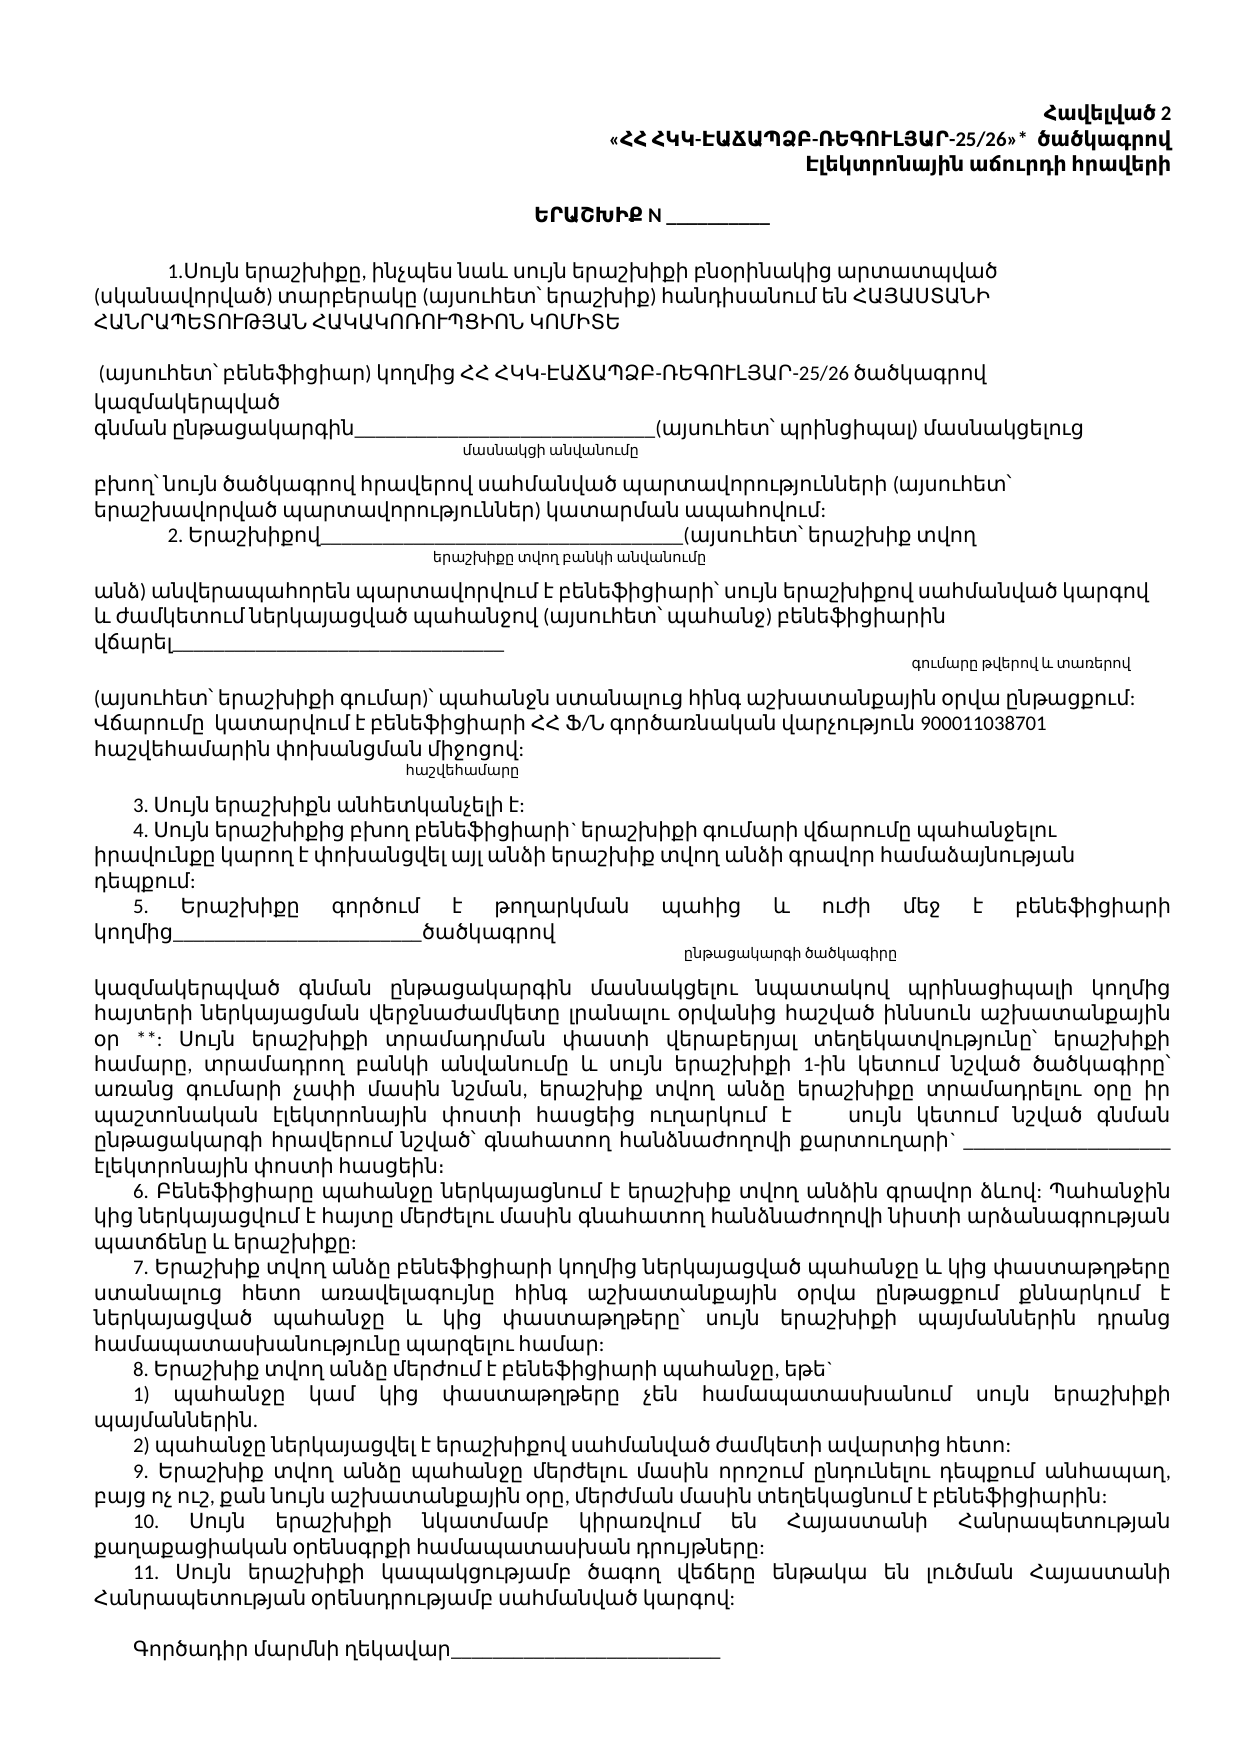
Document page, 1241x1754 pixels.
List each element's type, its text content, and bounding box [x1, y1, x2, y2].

text բխող՝ նույն ծածկագրով հրավերով սահմանված պարտավորությունների (այսուհետ՝ երաշխավորված պարտավորություններ) կատարման ապահովում: [94, 472, 1171, 522]
text անձ) անվերապահորեն պարտավորվում է բենեֆիցիարի՝ սույն երաշխիքով սահմանված կարգով և ժամկետում ներկայացված պահանջով (այսուհետ՝ պահանջ) բենեֆիցիարին վճարել________________________________ [94, 578, 1171, 654]
text 7. Երաշխիք տվող անձը բենեֆիցիարի կողմից ներկայացված պահանջը և կից փաստաթղթերը ստանալուց հետո առավելագույնը հինգ աշխատանքային օրվա ընթացքում քննարկում է ներկայացված պահանջը և կից փաստաթղթերը՝ սույն երաշխիքի պայմաններին դրանց համապատասխանությունը պարզելու համար: [94, 1254, 1171, 1356]
text Գործադիր մարմնի ղեկավար__________________________ [94, 1636, 1171, 1661]
text երաշխիքը տվող բանկի անվանումը [94, 548, 1171, 578]
text 3. Սույն երաշխիքն անհետկանչելի է: [94, 792, 1171, 817]
text 1) պահանջը կամ կից փաստաթղթերը չեն համապատասխանում սույն երաշխիքի պայմաններին. [94, 1382, 1171, 1432]
text 11. Սույն երաշխիքի կապակցությամբ ծագող վեճերը ենթակա են լուծման Հայաստանի Հանրապետության օրենսդրությամբ սահմանված կարգով: [94, 1559, 1171, 1610]
text 2) պահանջը ներկայացվել է երաշխիքով սահմանված ժամկետի ավարտից հետո: [94, 1432, 1171, 1458]
text գումարը թվերով և տառերով [831, 654, 1171, 685]
text 10. Սույն երաշխիքի նկատմամբ կիրառվում են Հայաստանի Հանրապետության քաղաքացիական օրենսգրքի համապատասխան դրույթները: [94, 1509, 1171, 1559]
text գնման ընթացակարգին_____________________________(այսուհետ՝ պրինցիպալ) մասնակցելուց [94, 416, 1171, 441]
text Էլեկտրոնային աճուրդի հրավերի [94, 151, 1171, 177]
text 4. Սույն երաշխիքից բխող բենեֆիցիարի` երաշխիքի գումարի վճարումը պահանջելու իրավունքը կարող է փոխանցվել այլ անձի երաշխիք տվող անձի գրավոր համաձայնության դեպքում: [94, 817, 1171, 893]
text 8. Երաշխիք տվող անձը մերժում է բենեֆիցիարի պահանջը, եթե` [94, 1356, 1171, 1382]
text կազմակերպված գնման ընթացակարգին մասնակցելու նպատակով պրինացիպալի կողմից հայտերի ներկայացման վերջնաժամկետը լրանալու օրվանից հաշված իննսուն աշխատանքային օր **: Սույն երաշխիքի տրամադրման փաստի վերաբերյալ տեղեկատվությունը՝ երաշխիքի համարը, տրամադրող բանկի անվանումը և սույն երաշխիքի 1-ին կետում նշված ծածկագիրը՝ առանց գումարի չափի մասին նշման, երաշխիք տվող անձը երաշխիքը տրամադրելու օրը իր պաշտոնական էլեկտրոնային փոստի հասցեից ուղարկում է սույն կետում նշված գնման ընթացակարգի հրավերում նշված՝ գնահատող հանձնաժողովի քարտուղարի` ____________________ էլեկտրոնային փոստի հասցեին։ [94, 975, 1171, 1178]
text 6. Բենեֆիցիարը պահանջը ներկայացնում է երաշխիք տվող անձին գրավոր ձևով: Պահանջին կից ներկայացվում է հայտը մերժելու մասին գնահատող հանձնաժողովի նիստի արձանագրության պատճենը և երաշխիքը: [94, 1178, 1171, 1254]
text (այսուհետ՝ բենեֆիցիար) կողմից ՀՀ ՀԿԿ-ԷԱՃԱՊՁԲ-ՌԵԳՈՒԼՅԱՐ-25/26 ծածկագրով կազմակերպված [94, 360, 1171, 416]
text մասնակցի անվանումը [389, 441, 1171, 472]
text 1.Սույն երաշխիքը, ինչպես նաև սույն երաշխիքի բնօրինակից արտատպված (սկանավորված) տարբերակը (այսուհետ՝ երաշխիք) հանդիսանում են ՀԱՅԱՍՏԱՆԻ ՀԱՆՐԱՊԵՏՈՒԹՅԱՆ ՀԱԿԱԿՈՌՈՒՊՑԻՈՆ ԿՈՄԻՏԵ [94, 258, 1171, 334]
text ընթացակարգի ծածկագիրը [610, 944, 1171, 975]
text (այսուհետ՝ երաշխիքի գումար)՝ պահանջն ստանալուց հինգ աշխատանքային օրվա ընթացքում: Վճարումը կատարվում է բենեֆիցիարի ՀՀ Ֆ/Ն գործառնական վարչություն 900011038701 հաշվեհամարին փոխանցման միջոցով: [94, 685, 1171, 761]
text «ՀՀ ՀԿԿ-ԷԱՃԱՊՁԲ-ՌԵԳՈՒԼՅԱՐ-25/26»* ծածկագրով [94, 126, 1171, 151]
text Հավելված 2 [94, 100, 1171, 126]
text 2. Երաշխիքով___________________________________(այսուհետ՝ երաշխիք տվող [94, 522, 1171, 548]
text 9. Երաշխիք տվող անձը պահանջը մերժելու մասին որոշում ընդունելու դեպքում անհապաղ, բայց ոչ ուշ, քան նույն աշխատանքային օրը, մերժման մասին տեղեկացնում է բենեֆիցիարին: [94, 1458, 1171, 1509]
text ԵՐԱՇԽԻՔ N __________ [94, 202, 1171, 227]
text հաշվեհամարը [94, 761, 1171, 792]
text 5. Երաշխիքը գործում է թողարկման պահից և ուժի մեջ է բենեֆիցիարի կողմից________________________ծածկագրով [94, 893, 1171, 944]
